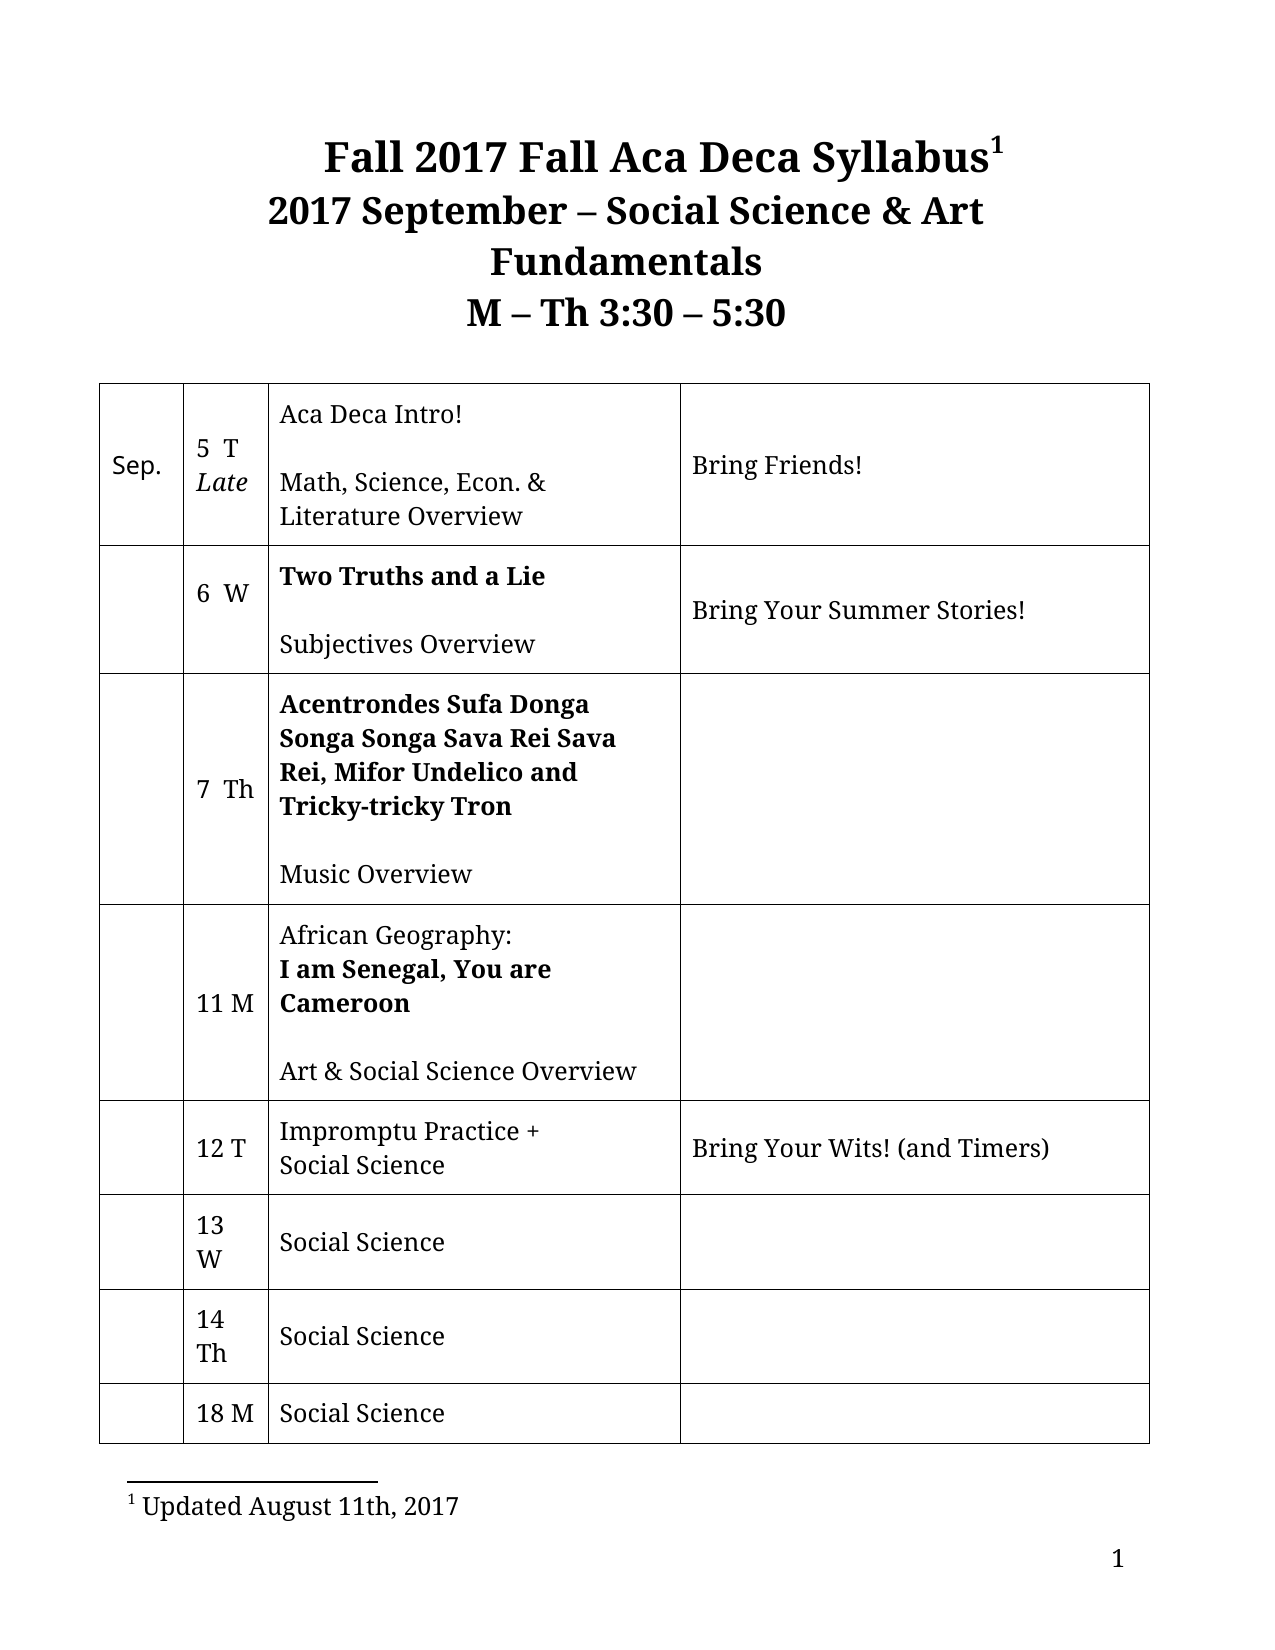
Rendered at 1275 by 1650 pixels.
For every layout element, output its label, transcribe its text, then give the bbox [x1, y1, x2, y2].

table_header Sep. [100, 384, 183, 545]
table_cell [100, 1101, 183, 1194]
table_cell [100, 546, 183, 673]
table_cell Two Truths and a Lie Subjectives Overview [269, 546, 680, 673]
text M – Th 3:30 – 5:30 [127, 286, 1125, 337]
table_cell [681, 905, 1149, 1100]
table_cell [681, 1195, 1149, 1288]
table_cell 6 W [184, 546, 268, 673]
table_cell [100, 1290, 183, 1383]
table_cell Social Science [269, 1290, 680, 1383]
table_header 5 T Late [184, 384, 268, 545]
table_cell Impromptu Practice + Social Science [269, 1101, 680, 1194]
table_cell Acentrondes Sufa Donga Songa Songa Sava Rei Sava Rei, Mifor Undelico and Tricky-tricky Tron Music Overview [269, 674, 680, 904]
table_cell [681, 674, 1149, 904]
table_cell [100, 1384, 183, 1443]
table_cell [100, 674, 183, 904]
table_cell 7 Th [184, 674, 268, 904]
table_cell Social Science [269, 1384, 680, 1443]
text 2017 September – Social Science & Art Fundamentals [127, 184, 1125, 286]
table_cell 18 M [184, 1384, 268, 1443]
table_cell Bring Your Summer Stories! [681, 546, 1149, 673]
table_cell 14 Th [184, 1290, 268, 1383]
table_cell [100, 1195, 183, 1288]
table_cell Bring Your Wits! (and Timers) [681, 1101, 1149, 1194]
text Fall 2017 Fall Aca Deca Syllabus [127, 127, 1125, 184]
table_cell 13 W [184, 1195, 268, 1288]
table_header Bring Friends! [681, 384, 1149, 545]
table_cell [681, 1384, 1149, 1443]
table_cell 12 T [184, 1101, 268, 1194]
table_cell African Geography: I am Senegal, You are Cameroon Art & Social Science Overview [269, 905, 680, 1100]
table_cell [681, 1290, 1149, 1383]
table_cell 11 M [184, 905, 268, 1100]
table_header Aca Deca Intro! Math, Science, Econ. & Literature Overview [269, 384, 680, 545]
table_cell [100, 905, 183, 1100]
table_cell Social Science [269, 1195, 680, 1288]
